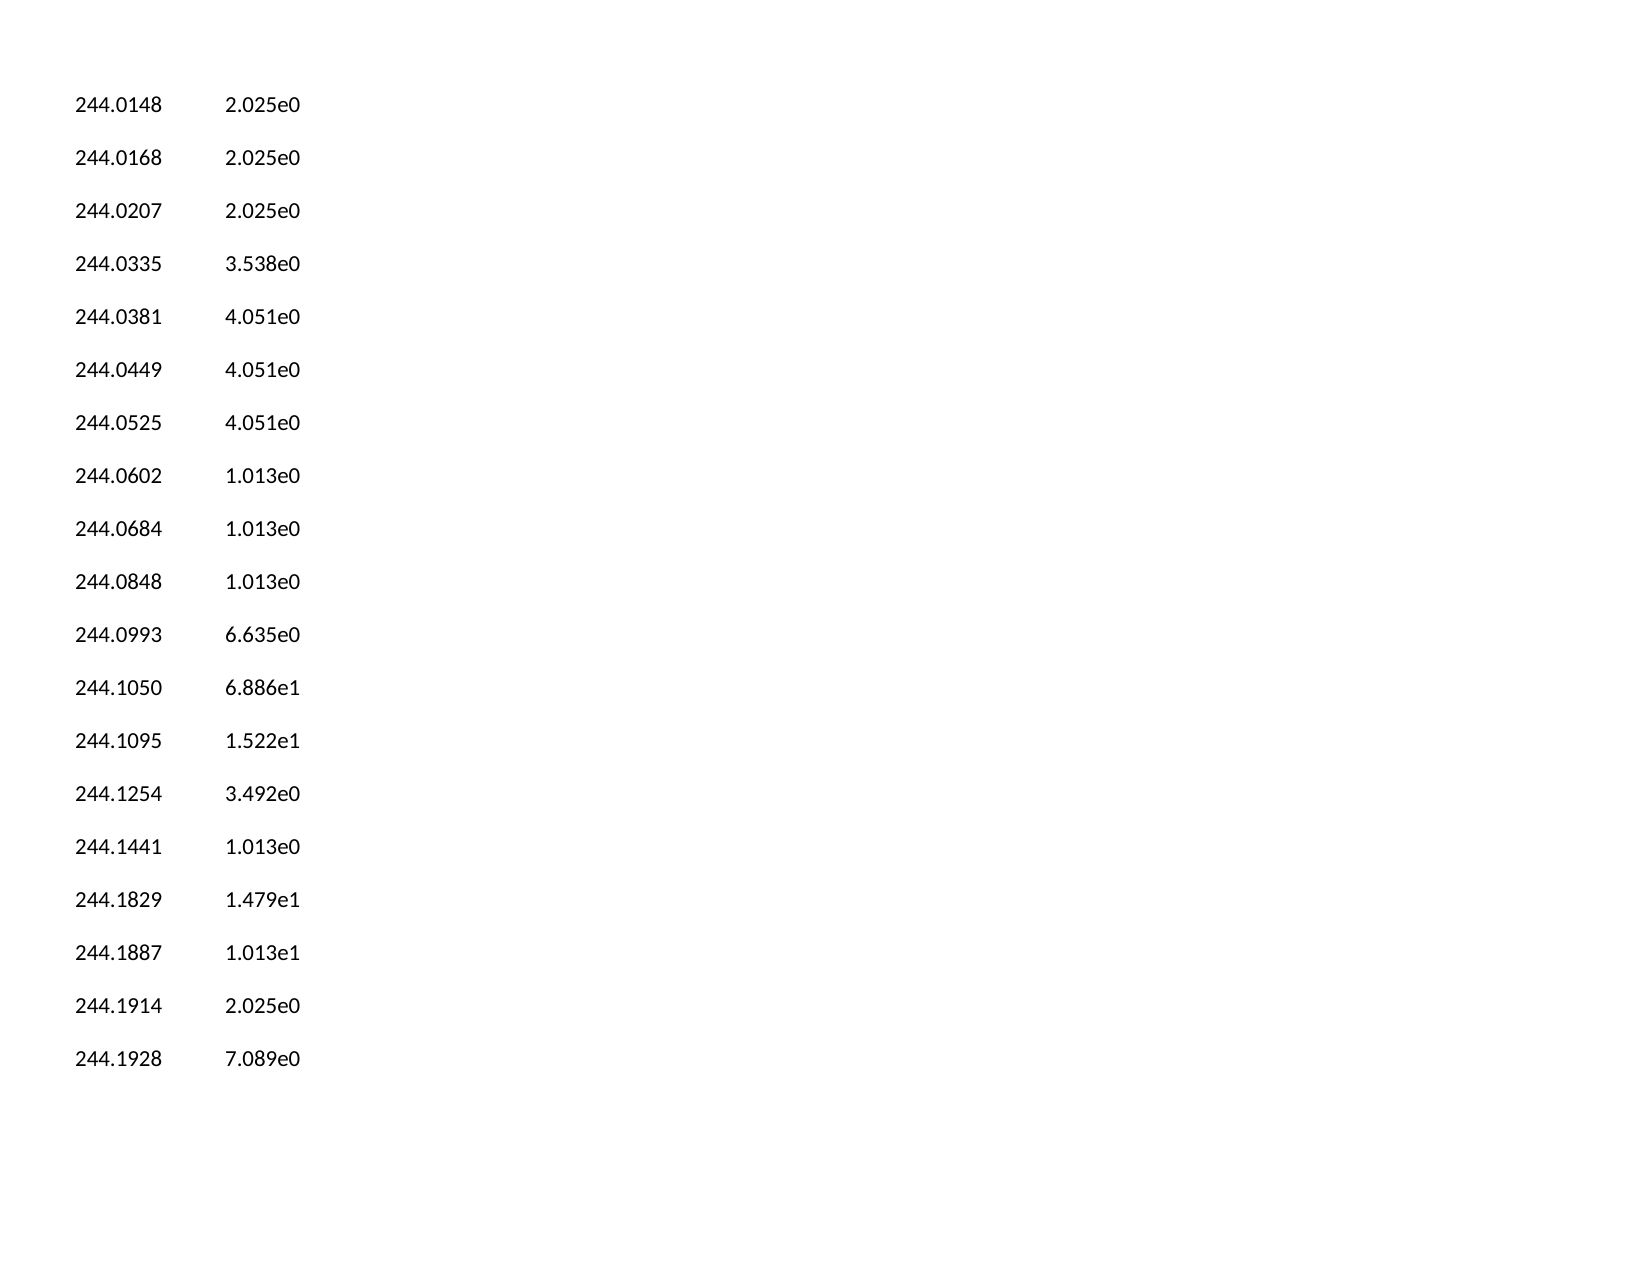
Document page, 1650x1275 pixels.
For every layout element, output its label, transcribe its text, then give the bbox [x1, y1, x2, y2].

text 244.1095 1.522e1 [75, 726, 1563, 754]
text 244.1928 7.089e0 [75, 1044, 1563, 1072]
text 244.0602 1.013e0 [75, 461, 1563, 489]
text 244.1829 1.479e1 [75, 885, 1563, 913]
text 244.0335 3.538e0 [75, 249, 1563, 277]
text 244.0381 4.051e0 [75, 302, 1563, 330]
text 244.1441 1.013e0 [75, 832, 1563, 860]
text 244.1914 2.025e0 [75, 991, 1563, 1019]
text 244.0848 1.013e0 [75, 567, 1563, 595]
text 244.0168 2.025e0 [75, 143, 1563, 171]
text 244.1254 3.492e0 [75, 779, 1563, 807]
text 244.0207 2.025e0 [75, 196, 1563, 224]
text 244.0449 4.051e0 [75, 355, 1563, 383]
text 244.0525 4.051e0 [75, 408, 1563, 436]
text 244.1050 6.886e1 [75, 673, 1563, 701]
text 244.1887 1.013e1 [75, 938, 1563, 966]
text 244.0148 2.025e0 [75, 90, 1563, 118]
text 244.0684 1.013e0 [75, 514, 1563, 542]
text 244.0993 6.635e0 [75, 620, 1563, 648]
